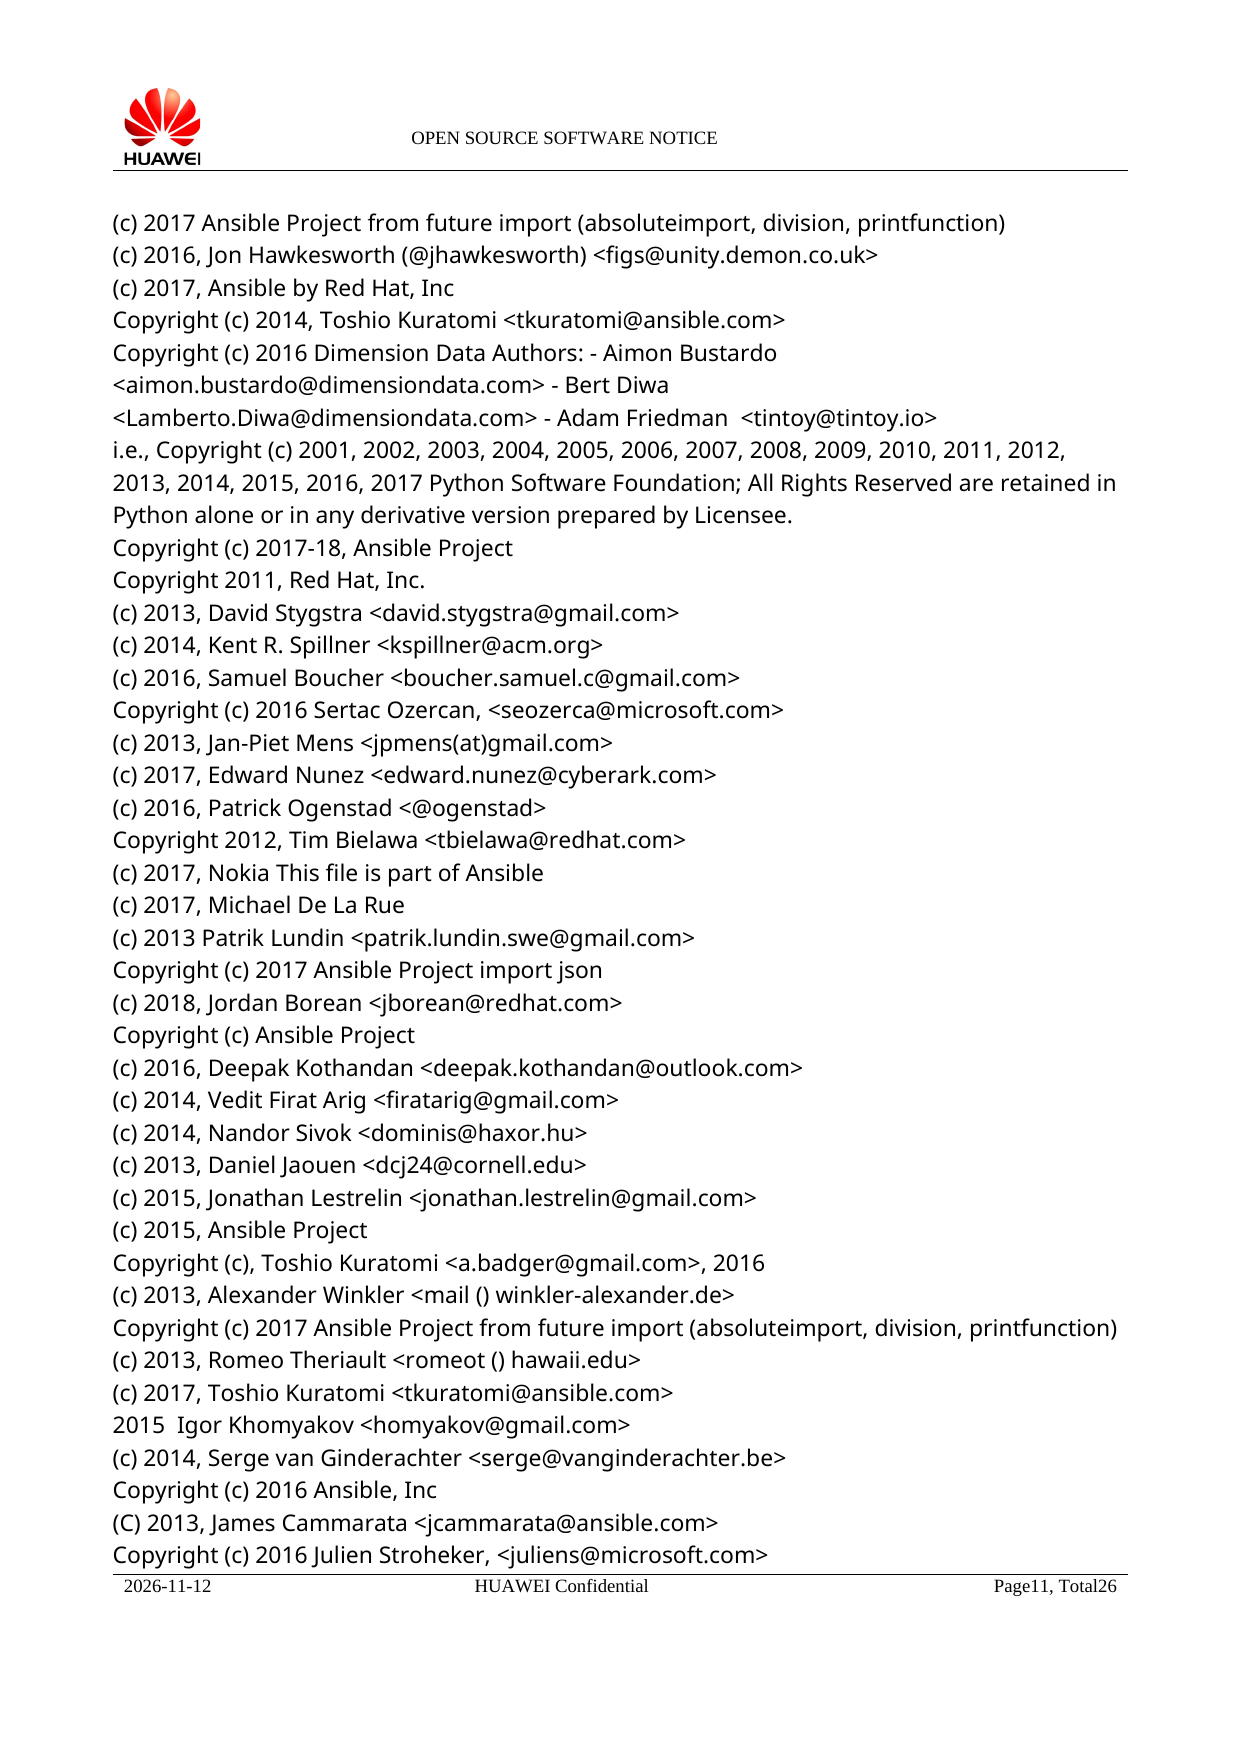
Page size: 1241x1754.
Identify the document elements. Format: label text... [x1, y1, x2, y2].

picture [124, 88, 201, 165]
